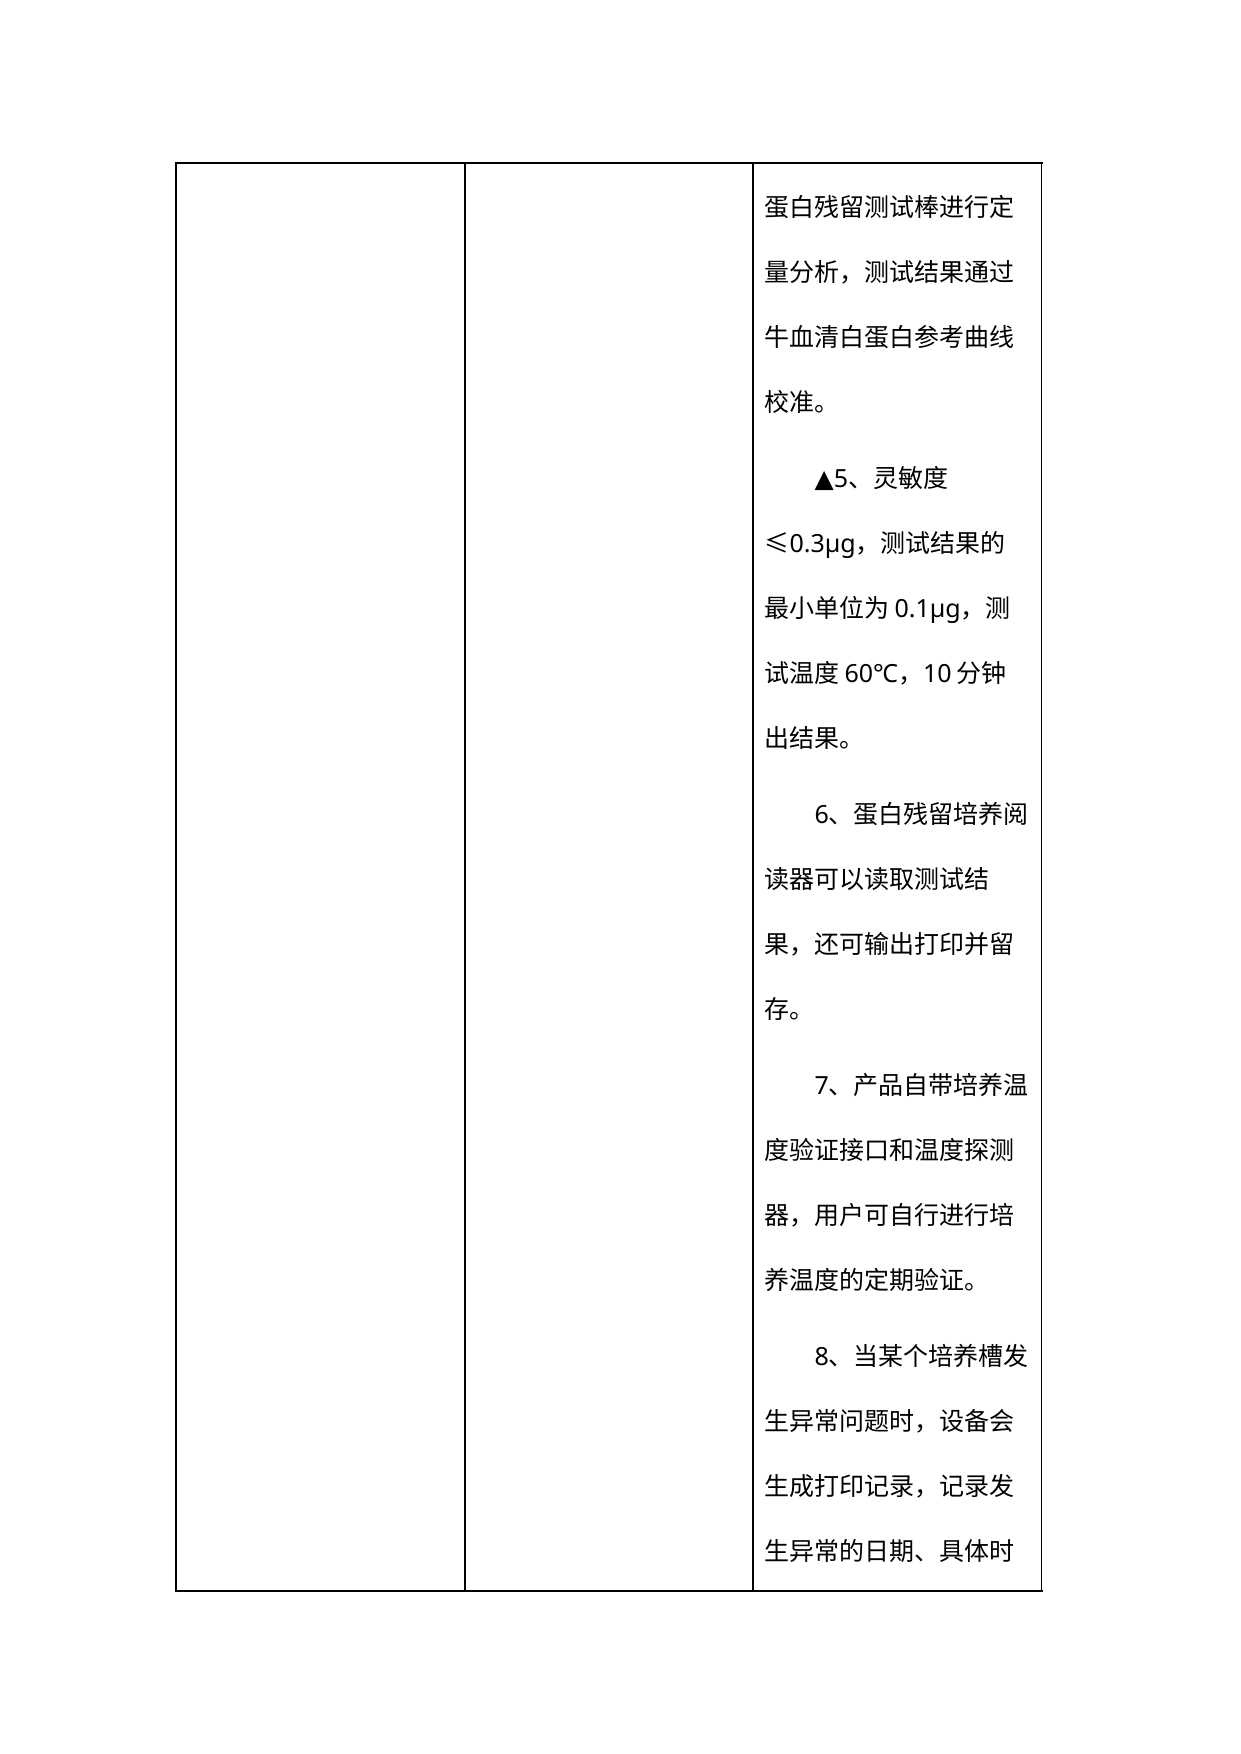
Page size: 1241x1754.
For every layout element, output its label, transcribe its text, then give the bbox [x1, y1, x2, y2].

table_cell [754, 164, 1041, 1590]
table_cell [466, 164, 752, 1590]
table_cell 1 [177, 164, 464, 1590]
